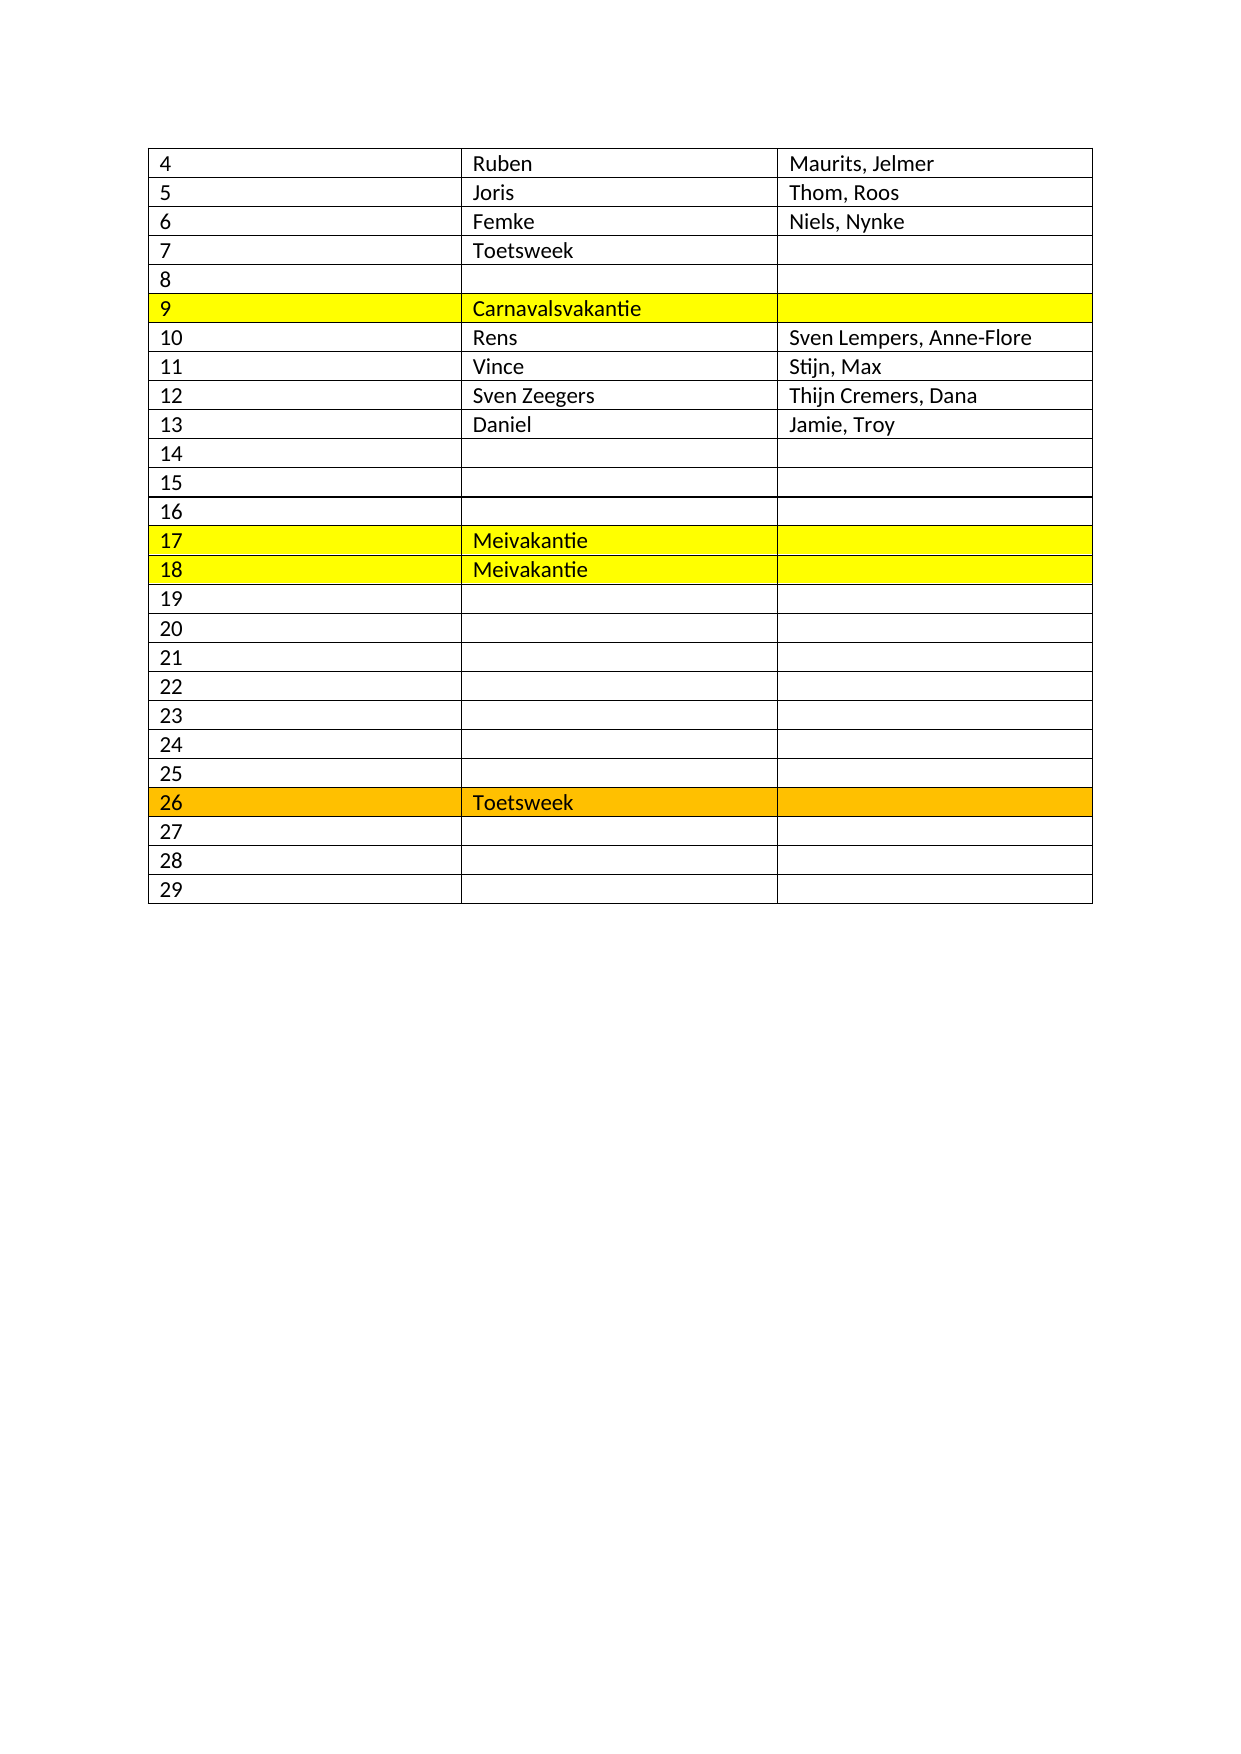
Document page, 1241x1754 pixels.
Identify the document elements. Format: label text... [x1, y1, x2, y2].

table_cell 19 [149, 585, 461, 613]
table_cell [778, 846, 1092, 874]
table_cell 27 [149, 817, 461, 845]
table_cell [778, 788, 1092, 816]
table_cell [462, 875, 777, 903]
table_cell 13 [149, 410, 461, 438]
table_cell 9 [149, 294, 461, 322]
table_cell 11 [149, 352, 461, 380]
table_cell 25 [149, 759, 461, 787]
table_cell 28 [149, 846, 461, 874]
table_cell 29 [149, 875, 461, 903]
table_cell Rens [462, 323, 777, 351]
table_cell 22 [149, 672, 461, 700]
table_cell [462, 643, 777, 671]
table_cell Toetsweek [462, 788, 777, 816]
table_cell [778, 701, 1092, 729]
table_cell [778, 817, 1092, 845]
table_cell [778, 236, 1092, 264]
table_cell 8 [149, 265, 461, 293]
table_cell 15 [149, 468, 461, 496]
table_cell Jamie, Troy [778, 410, 1092, 438]
table_cell Ruben [462, 149, 777, 177]
table_cell Daniel [462, 410, 777, 438]
table_cell Stijn, Max [778, 352, 1092, 380]
table_cell Meivakantie [462, 556, 777, 583]
table_cell 17 [149, 526, 461, 554]
table_cell Thijn Cremers, Dana [778, 381, 1092, 409]
table_cell [462, 759, 777, 787]
table_cell [778, 875, 1092, 903]
table_cell 18 [149, 556, 461, 583]
table_cell Joris [462, 178, 777, 206]
table_cell [462, 265, 777, 293]
table_cell Carnavalsvakantie [462, 294, 777, 322]
table_cell 21 [149, 643, 461, 671]
table_cell [778, 614, 1092, 642]
table_cell 26 [149, 788, 461, 816]
table_cell [462, 468, 777, 496]
table_cell 7 [149, 236, 461, 264]
table_cell [462, 701, 777, 729]
table_cell [778, 556, 1092, 583]
table_cell 14 [149, 439, 461, 467]
table_cell [778, 526, 1092, 554]
table_cell [462, 585, 777, 613]
table_cell [462, 672, 777, 700]
table_cell [778, 672, 1092, 700]
table_cell [462, 498, 777, 525]
table_cell 10 [149, 323, 461, 351]
table_cell [778, 294, 1092, 322]
table_cell [462, 614, 777, 642]
table_cell 24 [149, 730, 461, 758]
table_cell Sven Zeegers [462, 381, 777, 409]
table_cell [778, 265, 1092, 293]
table_cell 20 [149, 614, 461, 642]
table_cell Toetsweek [462, 236, 777, 264]
table_cell 12 [149, 381, 461, 409]
table_cell [462, 730, 777, 758]
table_cell 23 [149, 701, 461, 729]
table_cell Maurits, Jelmer [778, 149, 1092, 177]
table_cell [462, 817, 777, 845]
table_cell [778, 643, 1092, 671]
table_cell 16 [149, 498, 461, 525]
table_cell [778, 498, 1092, 525]
table_cell 4 [149, 149, 461, 177]
table_cell [462, 439, 777, 467]
table_cell [778, 759, 1092, 787]
table_cell [462, 846, 777, 874]
table_cell Vince [462, 352, 777, 380]
table_cell [778, 439, 1092, 467]
table_cell [778, 730, 1092, 758]
table_cell Thom, Roos [778, 178, 1092, 206]
table_cell 5 [149, 178, 461, 206]
table_cell Sven Lempers, Anne-Flore [778, 323, 1092, 351]
table_cell Niels, Nynke [778, 207, 1092, 235]
table_cell 6 [149, 207, 461, 235]
table_cell [778, 468, 1092, 496]
table_cell Meivakantie [462, 526, 777, 554]
table_cell [778, 585, 1092, 613]
table_cell Femke [462, 207, 777, 235]
